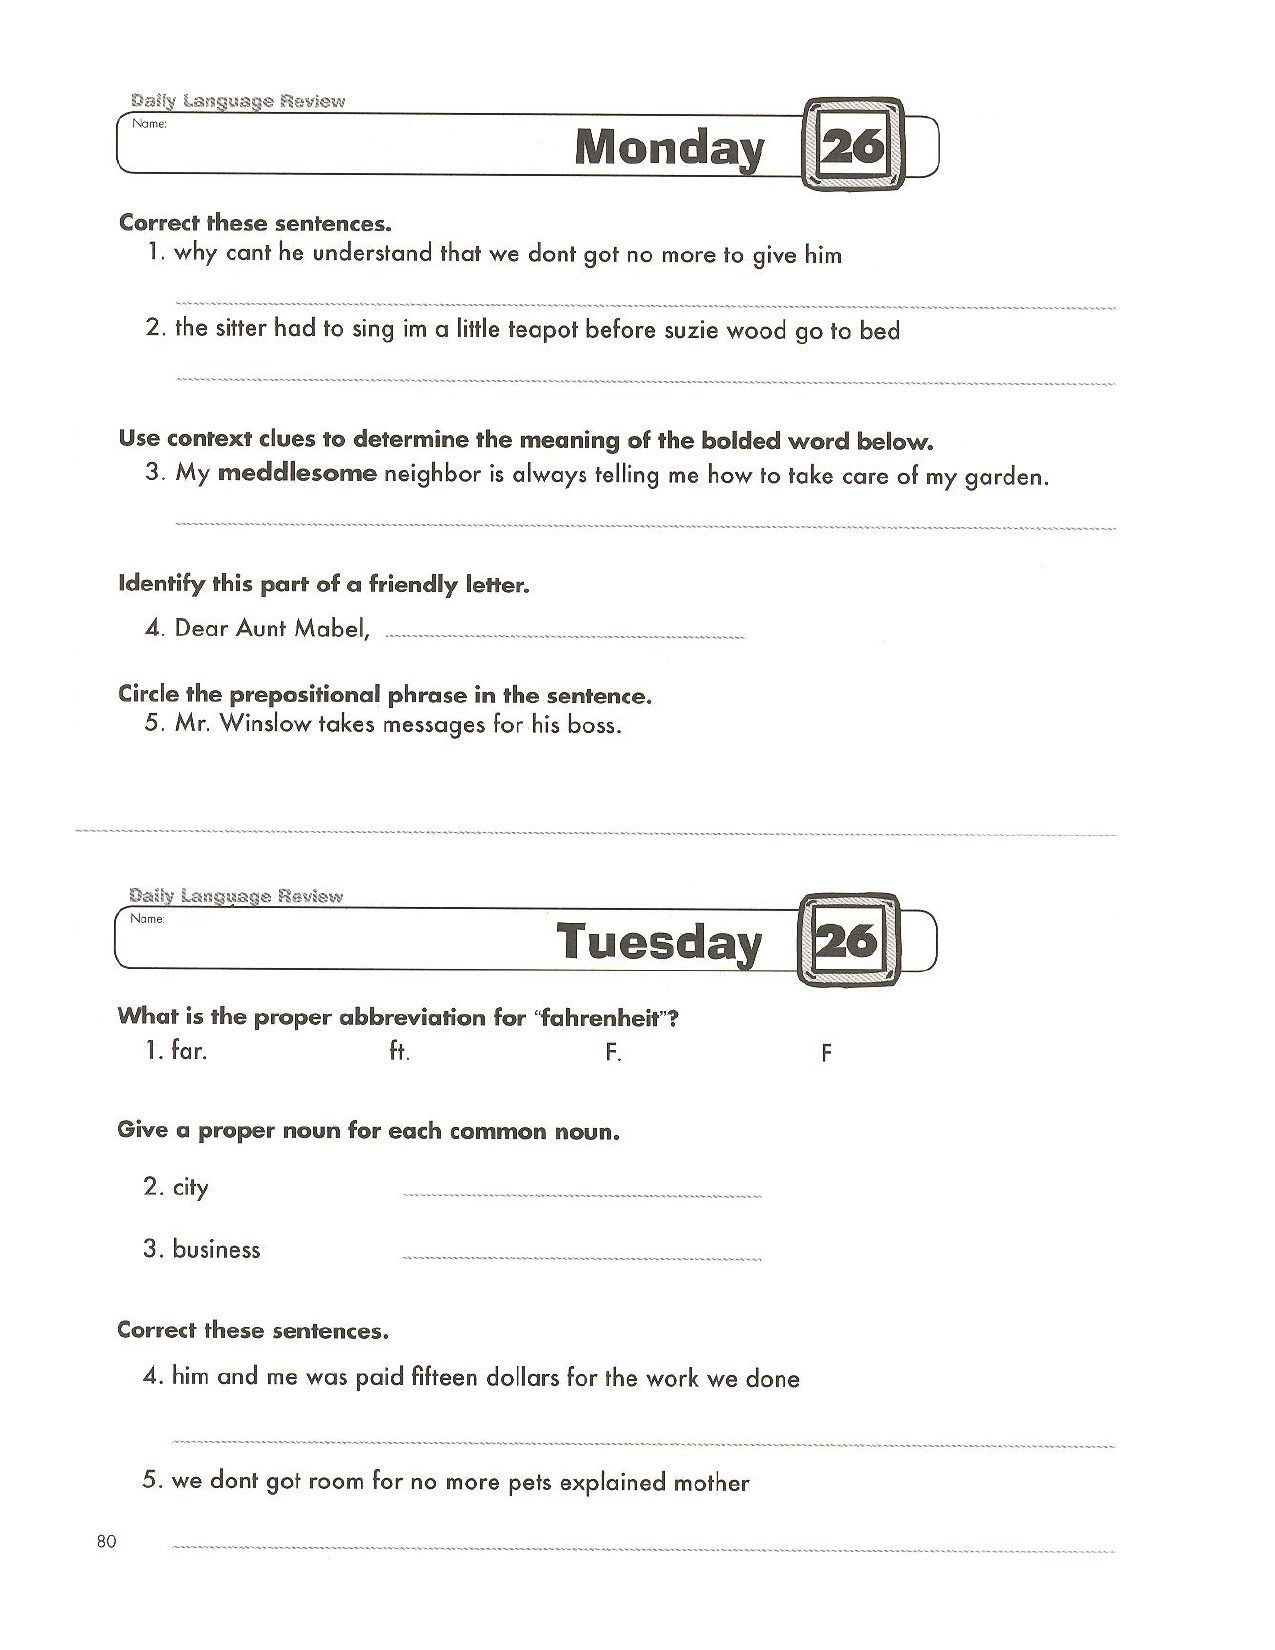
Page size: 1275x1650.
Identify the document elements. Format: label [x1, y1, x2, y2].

picture [75, 75, 1116, 1575]
